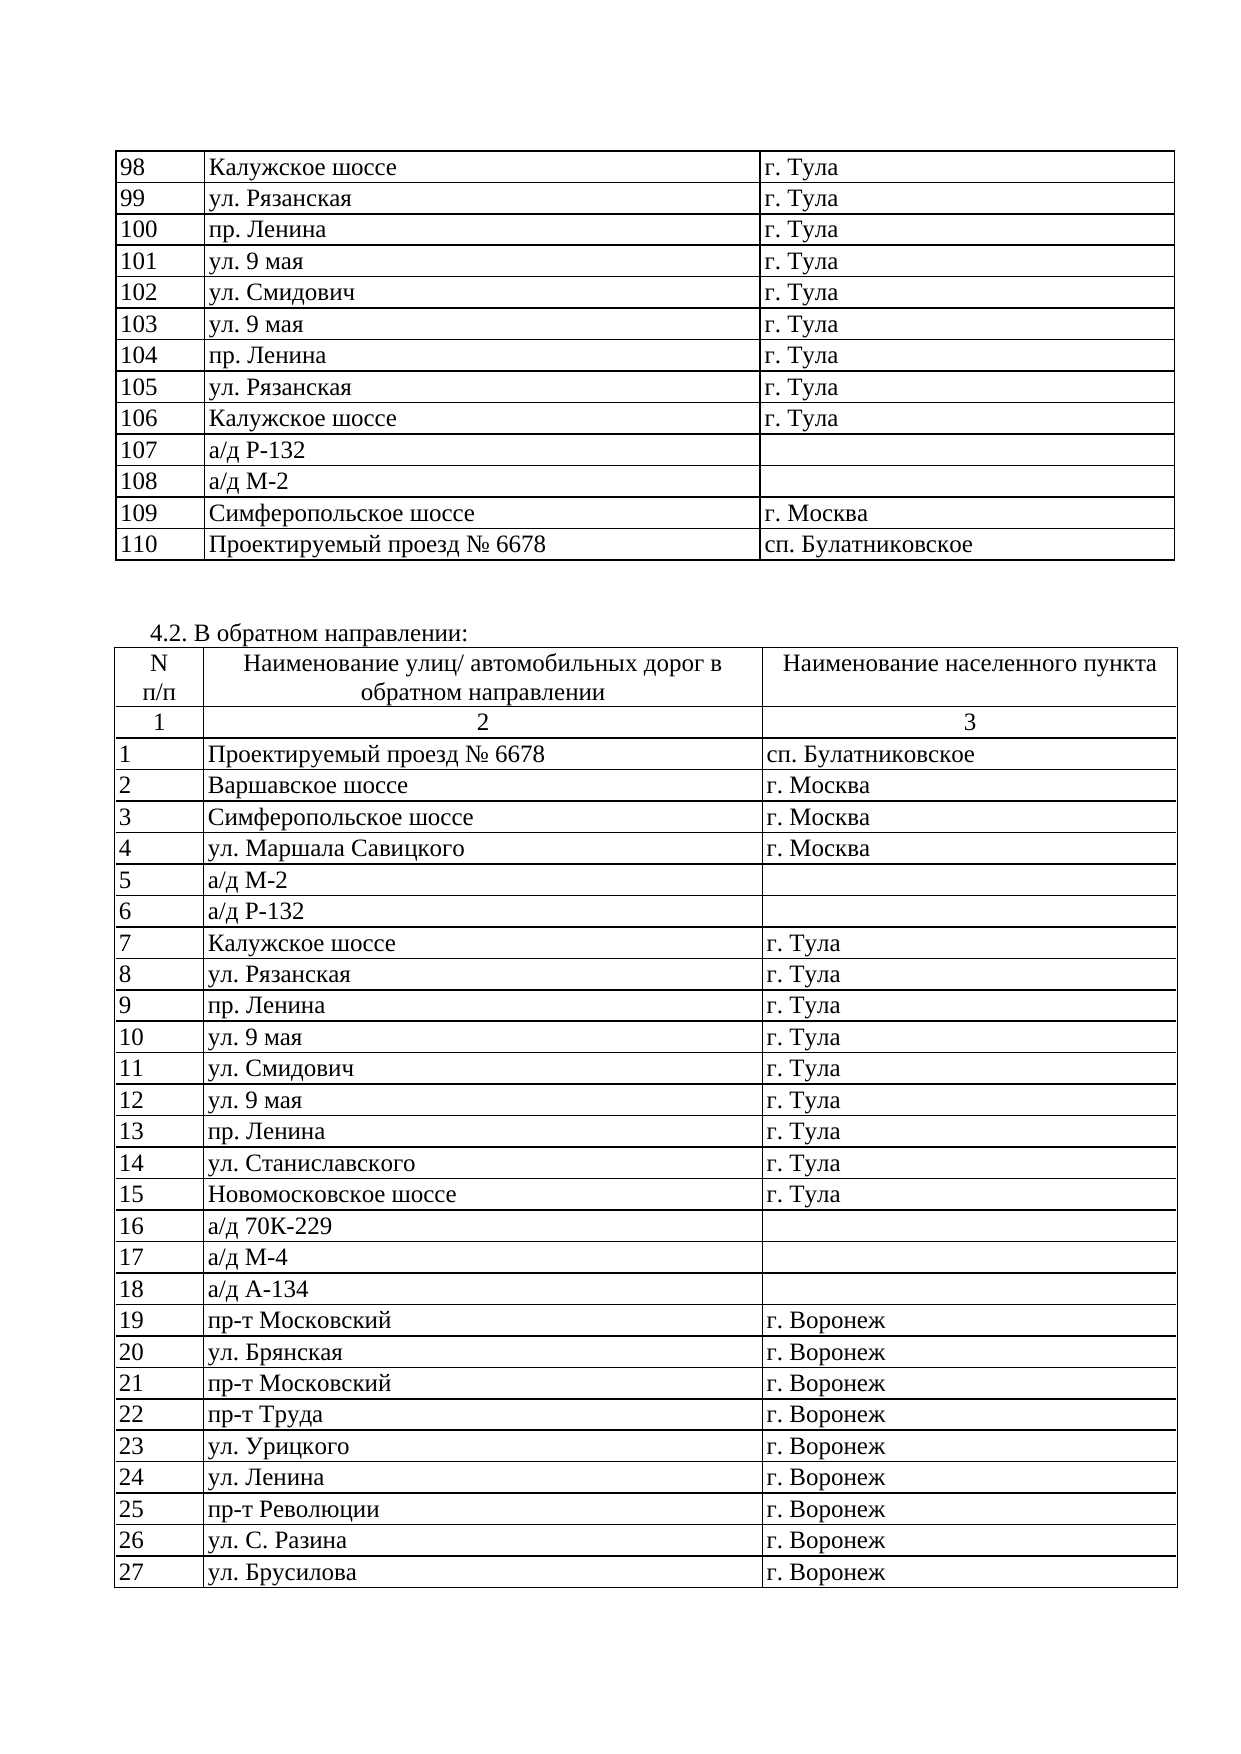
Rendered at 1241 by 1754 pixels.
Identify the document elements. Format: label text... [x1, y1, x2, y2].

table_cell ул. Ленина [204, 1462, 762, 1492]
table_cell 101 [117, 246, 204, 276]
table_cell 100 [117, 215, 204, 244]
table_cell 9 [115, 990, 203, 1020]
table_cell Калужское шоссе [205, 403, 759, 433]
table_cell а/д М-2 [205, 466, 759, 496]
table_cell г. Москва [763, 832, 1177, 863]
table_cell [761, 435, 1174, 464]
table_cell г. Тула [763, 1020, 1177, 1052]
table_cell г. Воронеж [763, 1461, 1177, 1492]
table_cell г. Тула [761, 246, 1174, 276]
table_cell ул. Смидович [205, 277, 759, 307]
table_cell 1 [115, 738, 203, 769]
table_cell а/д М-4 [204, 1242, 762, 1272]
table_cell 104 [117, 340, 204, 370]
table_cell 25 [115, 1493, 203, 1524]
table_cell 8 [115, 959, 203, 989]
table_cell г. Тула [763, 958, 1177, 989]
table_cell пр-т Труда [204, 1400, 762, 1429]
table_cell 1 [115, 707, 203, 737]
table_cell 2 [204, 707, 762, 737]
table_header Наименование населенного пункта [763, 648, 1177, 706]
table_cell а/д А-134 [204, 1274, 762, 1303]
table_cell пр. Ленина [204, 1116, 762, 1146]
table_cell Проектируемый проезд № 6678 [204, 739, 762, 769]
table_cell а/д 70К-229 [204, 1211, 762, 1241]
table_cell Варшавское шоссе [204, 770, 762, 800]
table_header Наименование улиц/ автомобильных дорог в обратном направлении [204, 648, 762, 706]
table_cell 4 [115, 833, 203, 863]
table_cell 22 [115, 1399, 203, 1429]
table_cell г. Москва [763, 800, 1177, 832]
table_cell 23 [115, 1430, 203, 1461]
table_cell г. Тула [763, 926, 1177, 957]
table_cell г. Тула [761, 372, 1174, 402]
table_cell а/д М-2 [204, 865, 762, 894]
table_cell ул. 9 мая [205, 246, 759, 276]
table_cell 18 [115, 1273, 203, 1303]
table_cell а/д Р-132 [204, 896, 762, 926]
table_cell ул. Брянская [204, 1337, 762, 1366]
table_cell 110 [117, 529, 204, 559]
table_cell Симферопольское шоссе [205, 498, 759, 527]
table_cell 14 [115, 1147, 203, 1178]
table_cell 106 [117, 403, 204, 433]
table_cell а/д Р-132 [205, 435, 759, 464]
table_cell Проектируемый проезд № 6678 [205, 529, 759, 559]
table_cell г. Воронеж [763, 1555, 1177, 1587]
table_cell 102 [117, 277, 204, 307]
table_cell г. Тула [763, 1083, 1177, 1115]
table_cell 26 [115, 1525, 203, 1555]
table_cell [761, 466, 1174, 496]
table_cell сп. Булатниковское [761, 529, 1174, 559]
table_cell 10 [115, 1021, 203, 1052]
table_cell г. Тула [761, 403, 1174, 433]
table_cell 3 [115, 801, 203, 832]
table_cell ул. Брусилова [204, 1557, 762, 1587]
table_cell 20 [115, 1336, 203, 1366]
table_cell 108 [117, 466, 204, 496]
table_cell 12 [115, 1084, 203, 1115]
table_cell г. Тула [763, 1178, 1177, 1209]
table_cell [763, 863, 1177, 894]
table_cell 19 [115, 1305, 203, 1335]
table_cell г. Воронеж [763, 1335, 1177, 1366]
table_cell 7 [115, 927, 203, 957]
table_cell [763, 895, 1177, 926]
table_cell ул. С. Разина [204, 1525, 762, 1555]
table_cell г. Воронеж [763, 1304, 1177, 1335]
table_cell пр-т Московский [204, 1305, 762, 1335]
table_cell сп. Булатниковское [763, 737, 1177, 769]
table_cell г. Воронеж [763, 1524, 1177, 1555]
table_cell ул. Рязанская [205, 372, 759, 402]
text 4.2. В обратном направлении: [150, 618, 1090, 647]
table_cell пр. Ленина [205, 340, 759, 370]
table_cell 16 [115, 1210, 203, 1241]
table_cell г. Тула [763, 1052, 1177, 1083]
table_cell 5 [115, 864, 203, 894]
table_cell 107 [117, 435, 204, 464]
table_cell [763, 1241, 1177, 1272]
table_cell ул. Маршала Савицкого [204, 833, 762, 863]
table_cell ул. Рязанская [205, 183, 759, 213]
table_cell Симферопольское шоссе [204, 802, 762, 832]
table_cell 103 [117, 309, 204, 339]
table_cell г. Воронеж [763, 1398, 1177, 1429]
table_cell ул. Урицкого [204, 1431, 762, 1461]
table_cell г. Тула [763, 1146, 1177, 1178]
table_cell 21 [115, 1368, 203, 1398]
table_cell 24 [115, 1462, 203, 1492]
table_cell [763, 1272, 1177, 1303]
table_cell 27 [115, 1556, 203, 1587]
table_cell Калужское шоссе [204, 928, 762, 957]
table_cell 105 [117, 372, 204, 402]
table_cell пр. Ленина [204, 991, 762, 1020]
table_cell 6 [115, 896, 203, 926]
table_cell г. Тула [761, 152, 1174, 181]
table_cell пр-т Революции [204, 1494, 762, 1524]
table_cell 109 [117, 498, 204, 527]
table_cell ул. Смидович [204, 1053, 762, 1083]
table_cell ул. Рязанская [204, 959, 762, 989]
table_cell 17 [115, 1242, 203, 1272]
table_cell 11 [115, 1053, 203, 1083]
table_cell г. Тула [761, 340, 1174, 370]
table_cell ул. 9 мая [204, 1085, 762, 1115]
table_cell 98 [117, 152, 204, 181]
table_cell ул. 9 мая [204, 1022, 762, 1052]
table_cell 99 [117, 183, 204, 213]
table_cell г. Москва [763, 769, 1177, 800]
table_cell г. Воронеж [763, 1492, 1177, 1524]
table_cell ул. 9 мая [205, 309, 759, 339]
table_cell 15 [115, 1179, 203, 1209]
table_cell г. Тула [763, 989, 1177, 1020]
table_cell г. Тула [761, 215, 1174, 244]
table_cell г. Тула [763, 1115, 1177, 1146]
table_cell пр-т Московский [204, 1368, 762, 1398]
table_cell Калужское шоссе [205, 152, 759, 181]
table_cell [763, 1209, 1177, 1241]
table_cell г. Воронеж [763, 1429, 1177, 1461]
table_cell Новомосковское шоссе [204, 1179, 762, 1209]
table_cell пр. Ленина [205, 215, 759, 244]
table_cell г. Москва [761, 498, 1174, 527]
table_cell 2 [115, 770, 203, 800]
table_cell г. Тула [761, 309, 1174, 339]
table_cell ул. Станиславского [204, 1148, 762, 1178]
table_cell 3 [763, 706, 1177, 737]
table_cell 13 [115, 1116, 203, 1146]
table_header N п/п [115, 648, 203, 706]
table_cell г. Тула [761, 277, 1174, 307]
table_cell г. Воронеж [763, 1366, 1177, 1398]
table_cell г. Тула [761, 183, 1174, 213]
